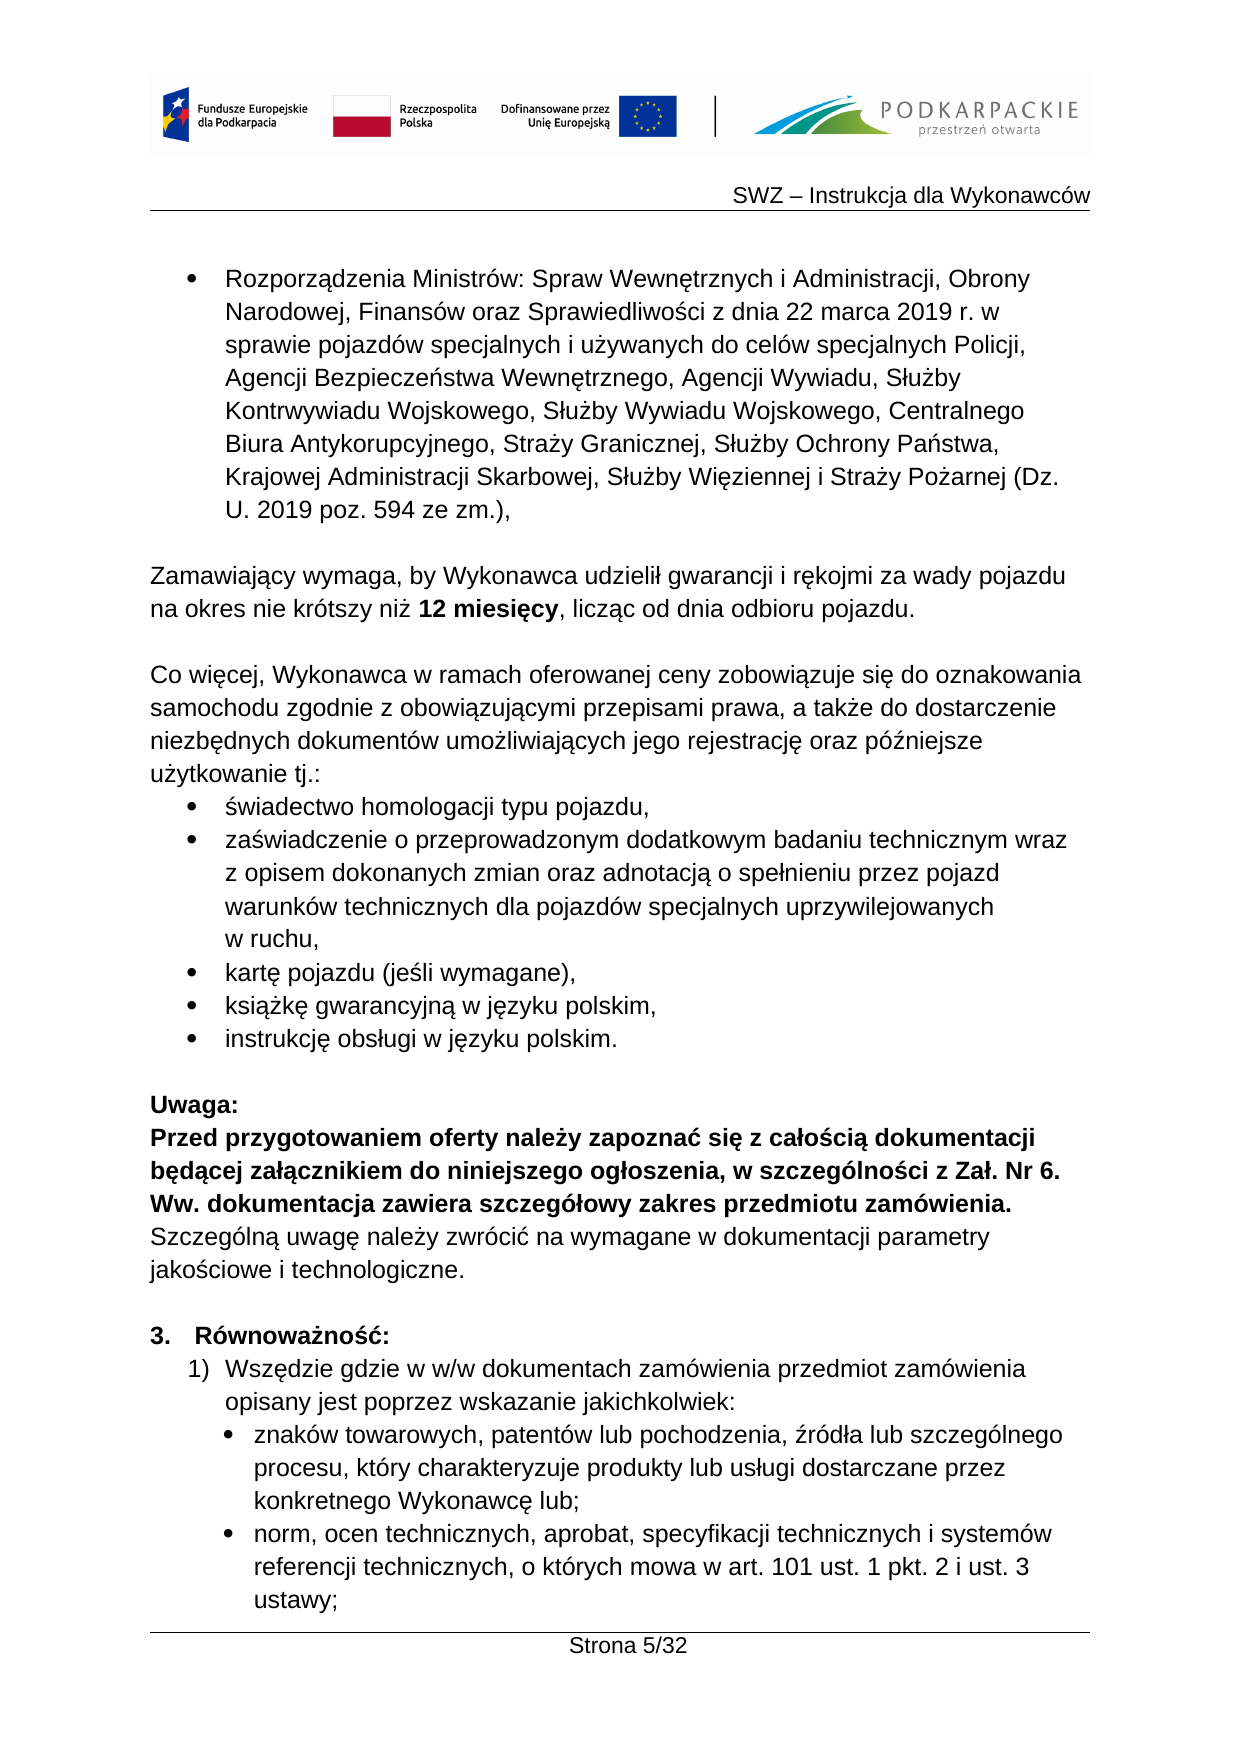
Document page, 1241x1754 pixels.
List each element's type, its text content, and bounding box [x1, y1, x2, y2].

list kartę pojazdu (jeśli wymagane), [187, 957, 1090, 986]
list instrukcję obsługi w języku polskim. [187, 1024, 1090, 1053]
list znaków towarowych, patentów lub pochodzenia, źródła lub szczególnego procesu, który charakteryzuje produkty lub usługi dostarczane przez konkretnego Wykonawcę lub; [224, 1420, 1090, 1515]
list norm, ocen technicznych, aprobat, specyfikacji technicznych i systemów referencji technicznych, o których mowa w art. 101 ust. 1 pkt. 2 i ust. 3 ustawy; [224, 1519, 1090, 1614]
list Rozporządzenia Ministrów: Spraw Wewnętrznych i Administracji, Obrony Narodowej, Finansów oraz Sprawiedliwości z dnia 22 marca 2019 r. w sprawie pojazdów specjalnych i używanych do celów specjalnych Policji, Agencji Bezpieczeństwa Wewnętrznego, Agencji Wywiadu, Służby Kontrwywiadu Wojskowego, Służby Wywiadu Wojskowego, Centralnego Biura Antykorupcyjnego, Straży Granicznej, Służby Ochrony Państwa, Krajowej Administracji Skarbowej, Służby Więziennej i Straży Pożarnej (Dz. U. 2019 poz. 594 ze zm.), [187, 264, 1090, 524]
text Co więcej, Wykonawca w ramach oferowanej ceny zobowiązuje się do oznakowania samochodu zgodnie z obowiązującymi przepisami prawa, a także do dostarczenie niezbędnych dokumentów umożliwiających jego rejestrację oraz późniejsze użytkowanie tj.: [150, 660, 1090, 788]
picture [150, 73, 1091, 156]
list Równoważność: [150, 1321, 1090, 1350]
list Wszędzie gdzie w w/w dokumentach zamówienia przedmiot zamówienia opisany jest poprzez wskazanie jakichkolwiek: [187, 1354, 1090, 1416]
list zaświadczenie o przeprowadzonym dodatkowym badaniu technicznym wraz z opisem dokonanych zmian oraz adnotacją o spełnieniu przez pojazd warunków technicznych dla pojazdów specjalnych uprzywilejowanych w ruchu, [187, 825, 1090, 953]
text Przed przygotowaniem oferty należy zapoznać się z całością dokumentacji będącej załącznikiem do niniejszego ogłoszenia, w szczególności z Zał. Nr 6. Ww. dokumentacja zawiera szczegółowy zakres przedmiotu zamówienia. Szczególną uwagę należy zwrócić na wymagane w dokumentacji parametry jakościowe i technologiczne. [150, 1123, 1090, 1284]
text Zamawiający wymaga, by Wykonawca udzielił gwarancji i rękojmi za wady pojazdu na okres nie krótszy niż 12 miesięcy, licząc od dnia odbioru pojazdu. [150, 561, 1090, 623]
list świadectwo homologacji typu pojazdu, [187, 792, 1090, 821]
list książkę gwarancyjną w języku polskim, [187, 991, 1090, 1019]
text Uwaga: [150, 1090, 1090, 1119]
